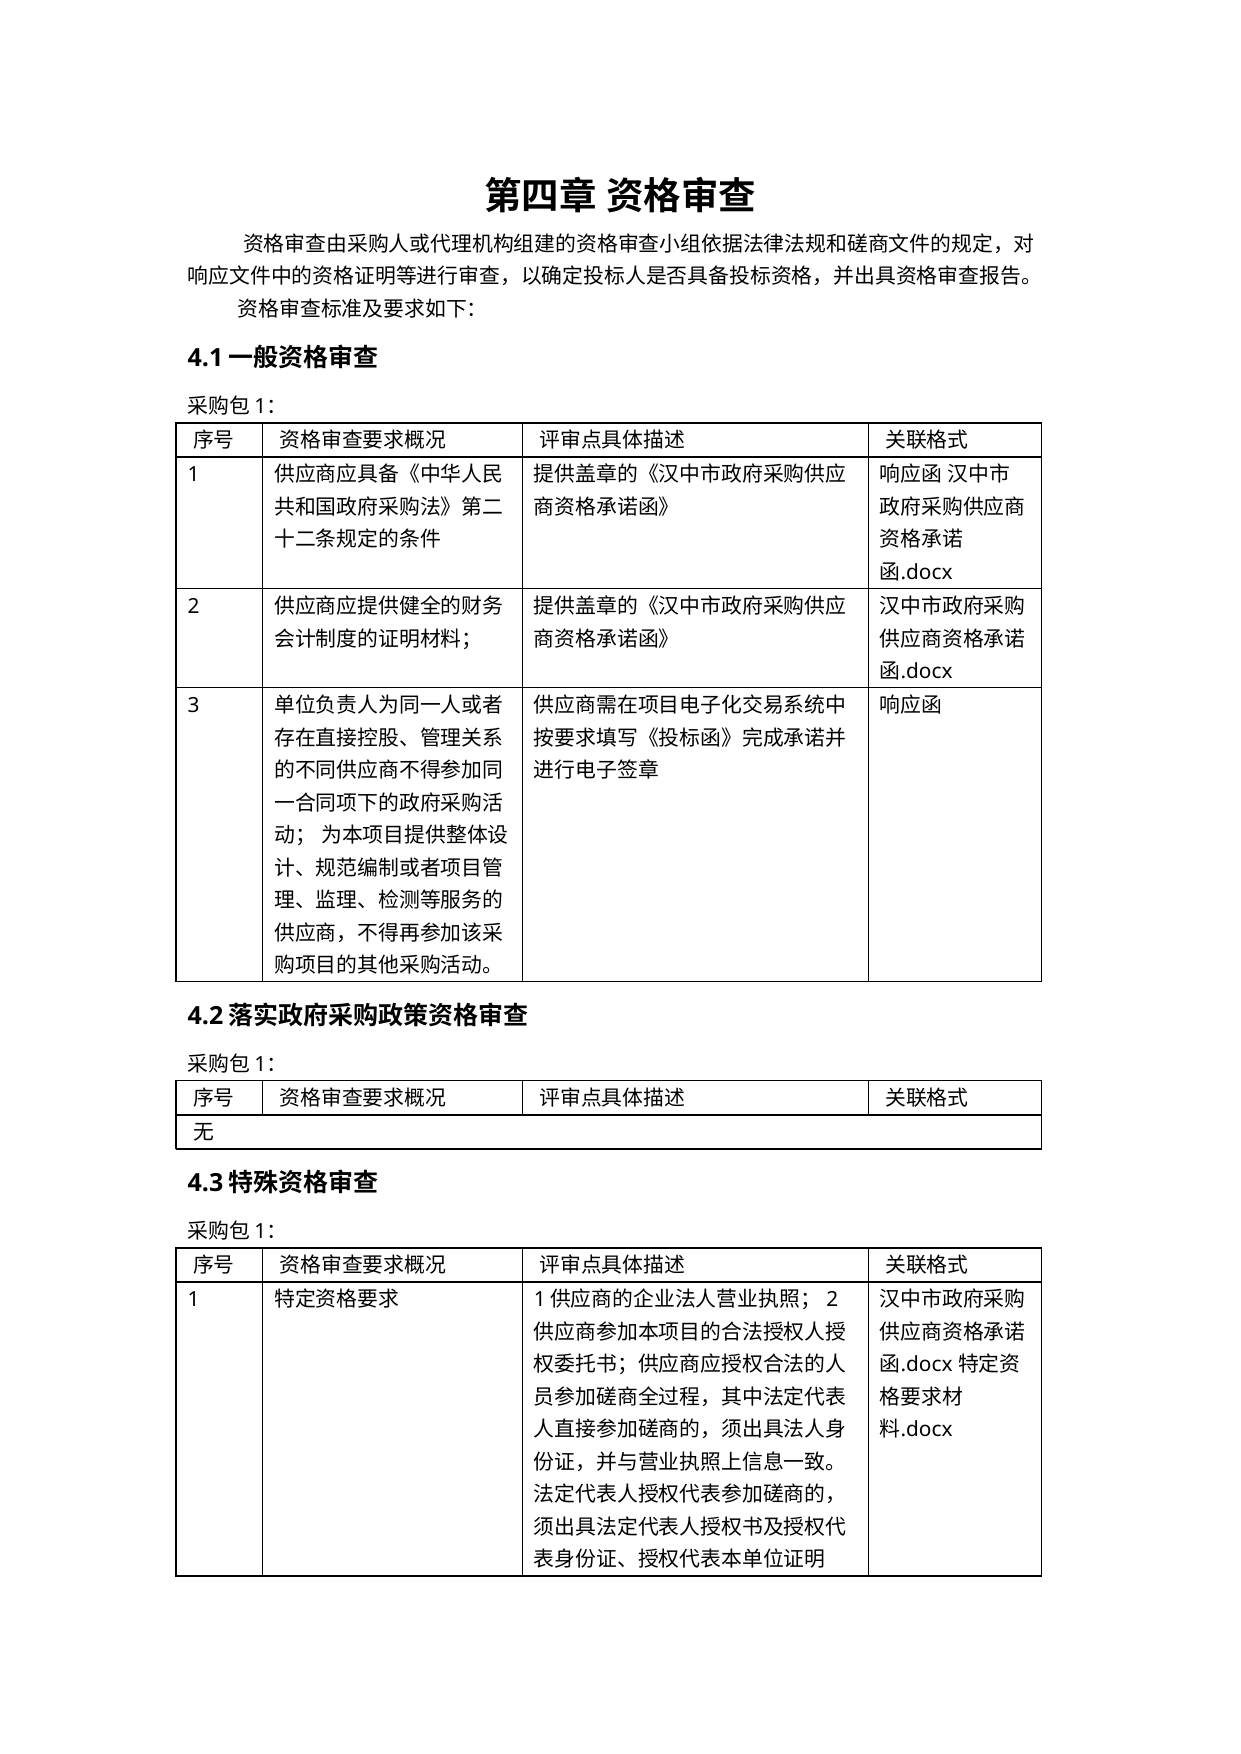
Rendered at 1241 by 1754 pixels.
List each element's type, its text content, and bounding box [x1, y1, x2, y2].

table_header 序号 [177, 1249, 262, 1281]
table_cell 供应商需在项目电子化交易系统中按要求填写《投标函》完成承诺并进行电子签章 [523, 688, 868, 981]
text 4.1一般资格审查 [187, 324, 1053, 389]
text 4.3特殊资格审查 [187, 1149, 1053, 1214]
table_cell 供应商应提供健全的财务会计制度的证明材料； [263, 589, 522, 687]
table_cell 特定资格要求 [263, 1283, 522, 1575]
table_cell 单位负责人为同一人或者存在直接控股、管理关系的不同供应商不得参加同一合同项下的政府采购活动； 为本项目提供整体设计、规范编制或者项目管理、监理、检测等服务的供应商，不得再参加该采购项目的其他采购活动。 [263, 688, 522, 981]
table_header 资格审查要求概况 [263, 1081, 522, 1114]
table_header 关联格式 [869, 424, 1041, 456]
table_header 关联格式 [869, 1249, 1041, 1281]
table_header 评审点具体描述 [523, 1081, 868, 1114]
table_cell 提供盖章的《汉中市政府采购供应商资格承诺函》 [523, 458, 868, 588]
text 采购包1： [187, 389, 1053, 422]
table_header 评审点具体描述 [523, 1249, 868, 1281]
table_cell 无 [177, 1116, 1041, 1148]
text 采购包1： [187, 1047, 1053, 1080]
table_cell 汉中市政府采购供应商资格承诺函.docx [869, 589, 1041, 687]
table_header 评审点具体描述 [523, 424, 868, 456]
table_cell 响应函 [869, 688, 1041, 981]
table_cell 3 [177, 688, 262, 981]
text 资格审查标准及要求如下： [187, 292, 1053, 324]
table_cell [523, 1283, 868, 1575]
table_header 序号 [177, 424, 262, 456]
text 资格审查由采购人或代理机构组建的资格审查小组依据法律法规和磋商文件的规定，对响应文件中的资格证明等进行审查，以确定投标人是否具备投标资格，并出具资格审查报告。 [187, 227, 1053, 292]
table_header 资格审查要求概况 [263, 1249, 522, 1281]
table_cell 响应函 汉中市政府采购供应商资格承诺函.docx [869, 458, 1041, 588]
text 第四章 资格审查 [187, 162, 1053, 227]
table_cell 供应商应具备《中华人民共和国政府采购法》第二十二条规定的条件 [263, 458, 522, 588]
table_header 序号 [177, 1081, 262, 1114]
text 采购包1： [187, 1214, 1053, 1247]
table_cell 提供盖章的《汉中市政府采购供应商资格承诺函》 [523, 589, 868, 687]
table_cell 1 [177, 458, 262, 588]
table_cell 1 [177, 1283, 262, 1575]
table_header 资格审查要求概况 [263, 424, 522, 456]
table_header 关联格式 [869, 1081, 1041, 1114]
text 4.2落实政府采购政策资格审查 [187, 982, 1053, 1047]
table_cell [869, 1283, 1041, 1575]
table_cell 2 [177, 589, 262, 687]
